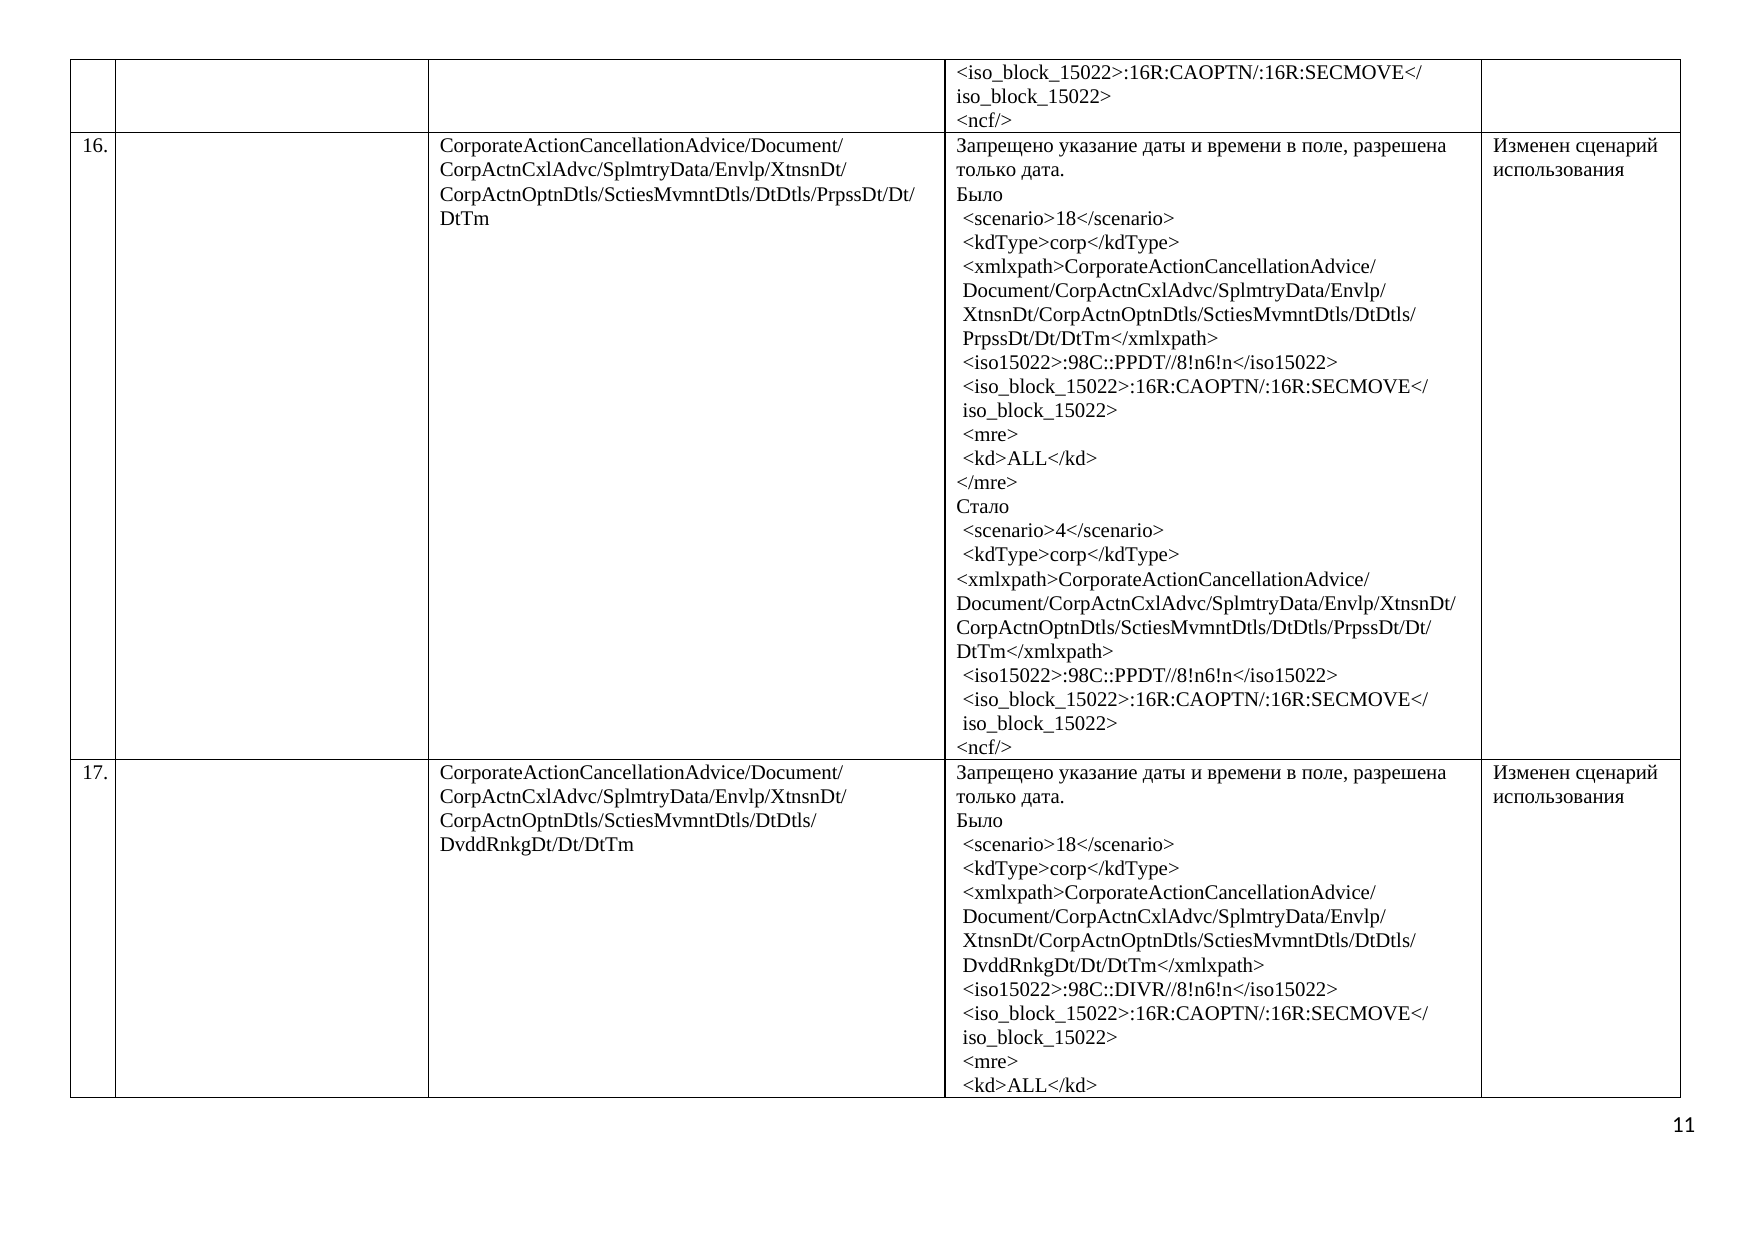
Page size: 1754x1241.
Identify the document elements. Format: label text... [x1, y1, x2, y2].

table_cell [946, 60, 1481, 132]
table_cell [71, 760, 115, 1097]
table_cell [116, 133, 428, 759]
table_cell [116, 60, 428, 132]
table_cell [71, 133, 115, 759]
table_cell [946, 760, 1481, 1097]
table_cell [1482, 760, 1680, 1097]
table_cell CorporateActionCancellationAdvice/Document/CorpActnCxlAdvc/SplmtryData/Envlp/XtnsnDt/CorpActnOptnDtls/SctiesMvmntDtls/DtDtls/PrpssDt/Dt/DtTm [429, 133, 944, 759]
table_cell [429, 60, 944, 132]
table_cell [71, 60, 115, 132]
table_cell Изменен сценарий использования [1482, 133, 1680, 759]
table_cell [429, 760, 944, 1097]
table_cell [1482, 60, 1680, 132]
table_cell [116, 760, 428, 1097]
table_cell Запрещено указание даты и времени в поле, разрешена только дата. Было <scenario>18</scenario> <kdType>corp</kdType> <xmlxpath>CorporateActionCancellationAdvice/Document/CorpActnCxlAdvc/SplmtryData/Envlp/XtnsnDt/CorpActnOptnDtls/SctiesMvmntDtls/DtDtls/PrpssDt/Dt/DtTm</xmlxpath> <iso15022>:98C::PPDT//8!n6!n</iso15022> <iso_block_15022>:16R:CAOPTN/:16R:SECMOVE</iso_block_15022> <mre> <kd>ALL</kd> </mre> Стало <scenario>4</scenario> <kdType>corp</kdType> <xmlxpath>CorporateActionCancellationAdvice/Document/CorpActnCxlAdvc/SplmtryData/Envlp/XtnsnDt/CorpActnOptnDtls/SctiesMvmntDtls/DtDtls/PrpssDt/Dt/DtTm</xmlxpath> <iso15022>:98C::PPDT//8!n6!n</iso15022> <iso_block_15022>:16R:CAOPTN/:16R:SECMOVE</iso_block_15022> <ncf/> [946, 133, 1481, 759]
